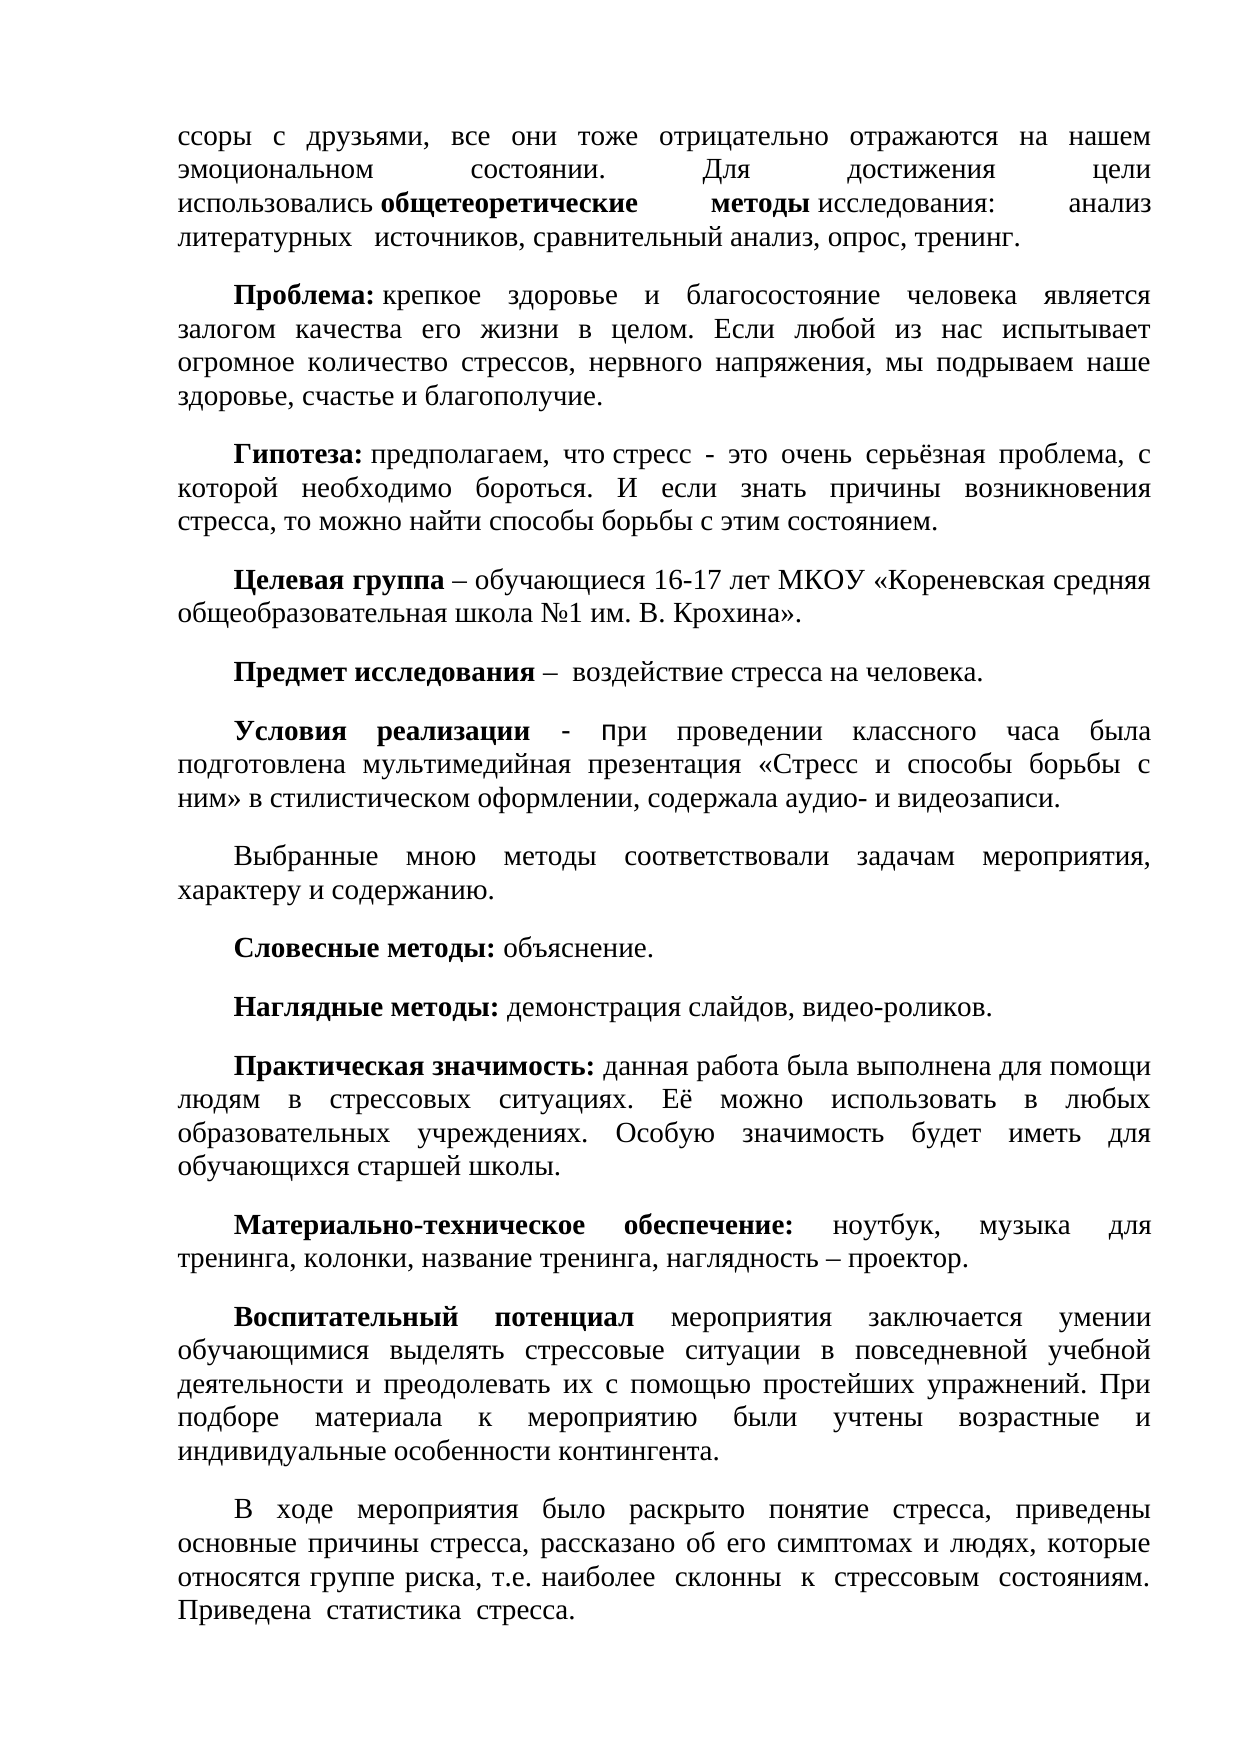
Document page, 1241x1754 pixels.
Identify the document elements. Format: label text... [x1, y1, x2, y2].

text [177, 118, 1152, 252]
text Проблема: крепкое здоровье и благосостояние человека является залогом качества его жизни в целом. Если любой из нас испытывает огромное количество стрессов, нервного напряжения, мы подрываем наше здоровье, счастье и благополучие. [177, 277, 1152, 411]
text Материально-техническое обеспечение: ноутбук, музыка для тренинга, колонки, название тренинга, наглядность – проектор. [177, 1207, 1152, 1274]
text Предмет исследования – воздействие стресса на человека. [177, 654, 1152, 688]
text Выбранные мною методы соответствовали задачам мероприятия, характеру и содержанию. [177, 838, 1152, 906]
text В ходе мероприятия было раскрыто понятие стресса, приведены основные причины стресса, рассказано об его симптомах и людях, которые относятся группе риска, т.е. наиболее склонны к стрессовым состояниям. Приведена статистика стресса. [177, 1492, 1152, 1626]
text Наглядные методы: демонстрация слайдов, видео-роликов. [177, 989, 1152, 1023]
text Условия реализации - при проведении классного часа была подготовлена мультимедийная презентация «Стресс и способы борьбы с ним» в стилистическом оформлении, содержала аудио- и видеозаписи. [177, 713, 1152, 813]
text Гипотеза: предполагаем, что стресс - это очень серьёзная проблема, с которой необходимо бороться. И если знать причины возникновения стресса, то можно найти способы борьбы с этим состоянием. [177, 436, 1152, 537]
text Словесные методы: объяснение. [177, 931, 1152, 964]
text Целевая группа – обучающиеся 16-17 лет МКОУ «Кореневская средняя общеобразовательная школа №1 им. В. Крохина». [177, 562, 1152, 629]
text Воспитательный потенциал мероприятия заключается умении обучающимися выделять стрессовые ситуации в повседневной учебной деятельности и преодолевать их с помощью простейших упражнений. При подборе материала к мероприятию были учтены возрастные и индивидуальные особенности контингента. [177, 1299, 1152, 1467]
text Практическая значимость: данная работа была выполнена для помощи людям в стрессовых ситуациях. Её можно использовать в любых образовательных учреждениях. Особую значимость будет иметь для обучающихся старшей школы. [177, 1048, 1152, 1182]
